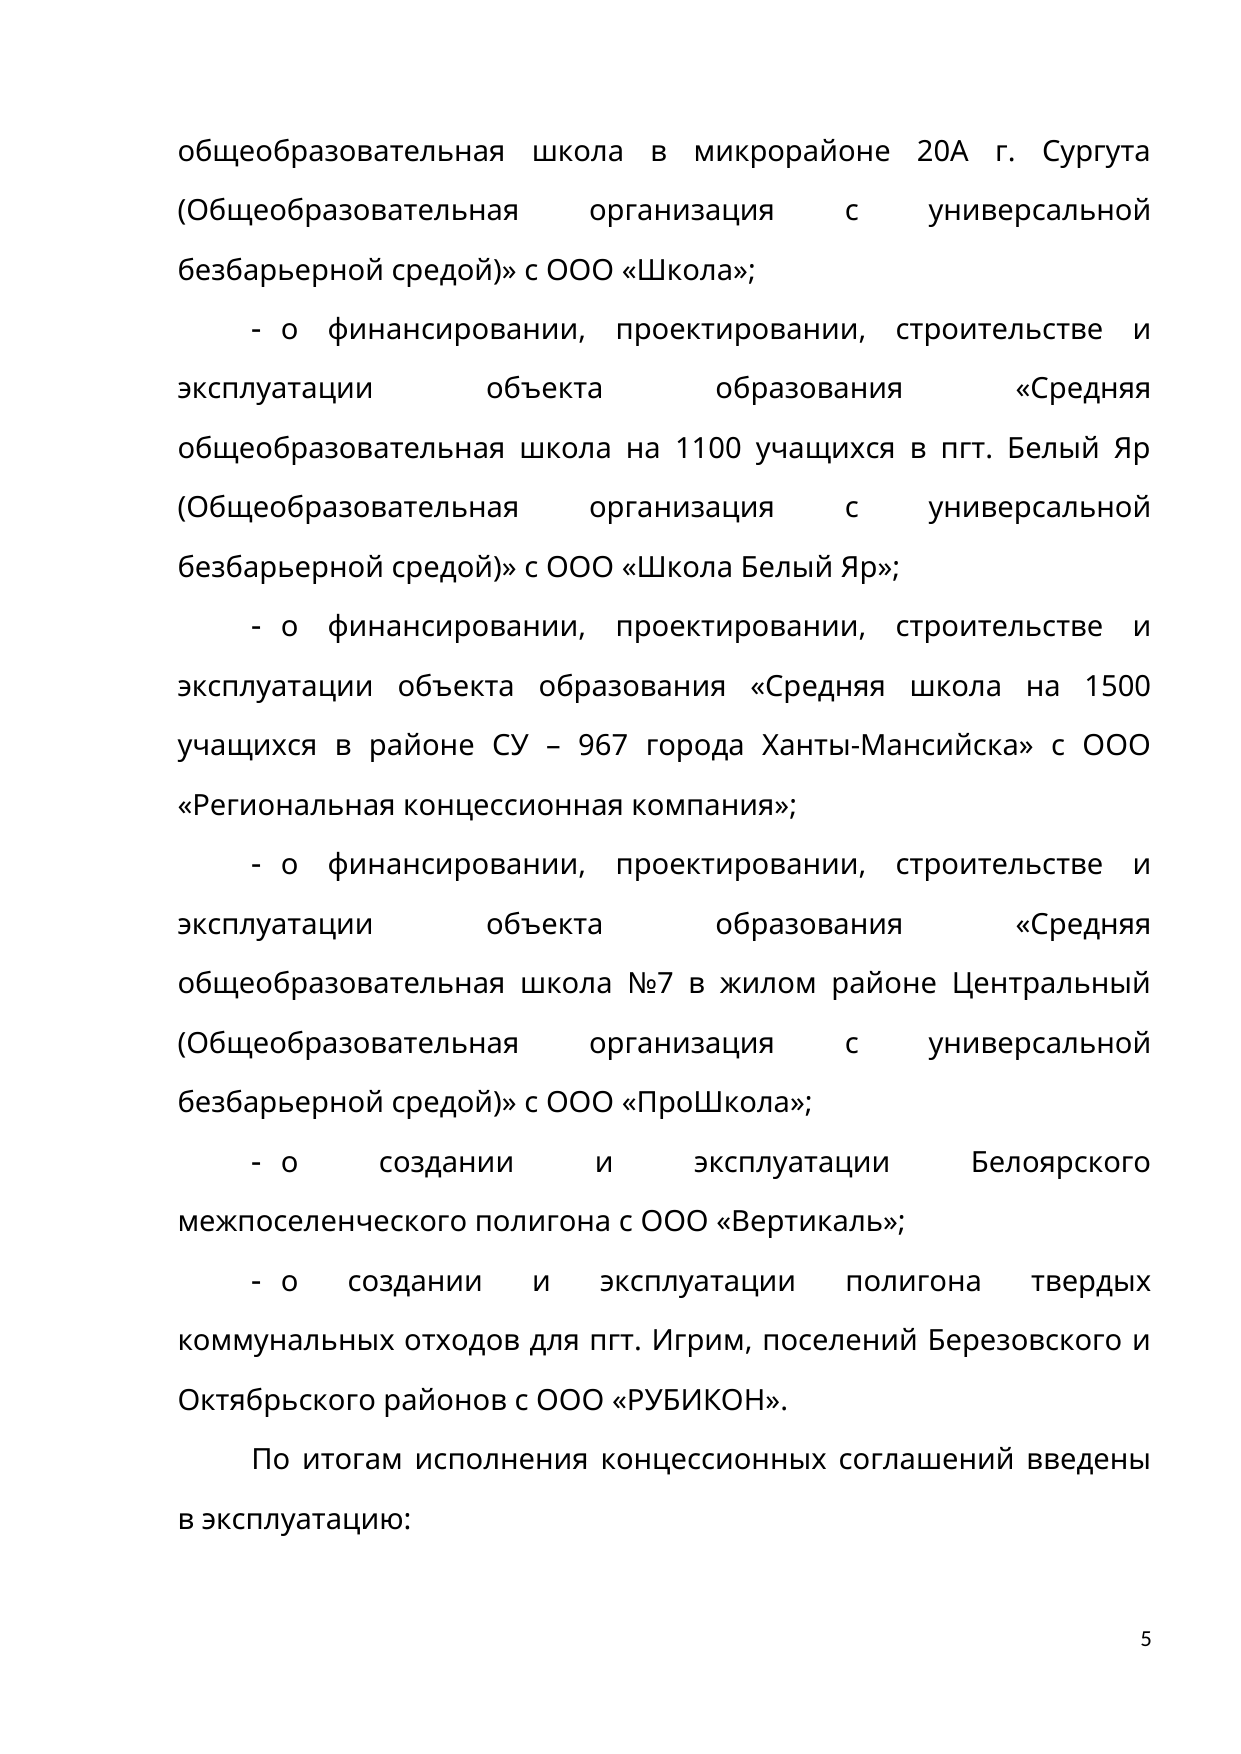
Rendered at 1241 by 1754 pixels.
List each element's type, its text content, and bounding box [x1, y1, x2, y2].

list о создании и эксплуатации полигона твердых коммунальных отходов для пгт. Игрим, поселений Березовского и Октябрьского районов с OOO «РУБИКОН». [177, 1260, 1152, 1419]
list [177, 130, 1152, 288]
list о финансировании, проектировании, строительстве и эксплуатации объекта образования «Средняя школа на 1500 учащихся в районе СУ – 967 города Ханты-Мансийска» с ООО «Региональная концессионная компания»; [177, 606, 1152, 824]
list По итогам исполнения концессионных соглашений введены в эксплуатацию: [177, 1438, 1152, 1538]
list о создании и эксплуатации Белоярского межпоселенческого полигона с ООО «Вертикаль»; [177, 1141, 1152, 1240]
list о финансировании, проектировании, строительстве и эксплуатации объекта образования «Средняя общеобразовательная школа на 1100 учащихся в пгт. Белый Яр (Общеобразовательная организация с универсальной безбарьерной средой)» с ООО «Школа Белый Яр»; [177, 308, 1152, 586]
list о финансировании, проектировании, строительстве и эксплуатации объекта образования «Средняя общеобразовательная школа №7 в жилом районе Центральный (Общеобразовательная организация с универсальной безбарьерной средой)» с ООО «ПроШкола»; [177, 844, 1152, 1121]
